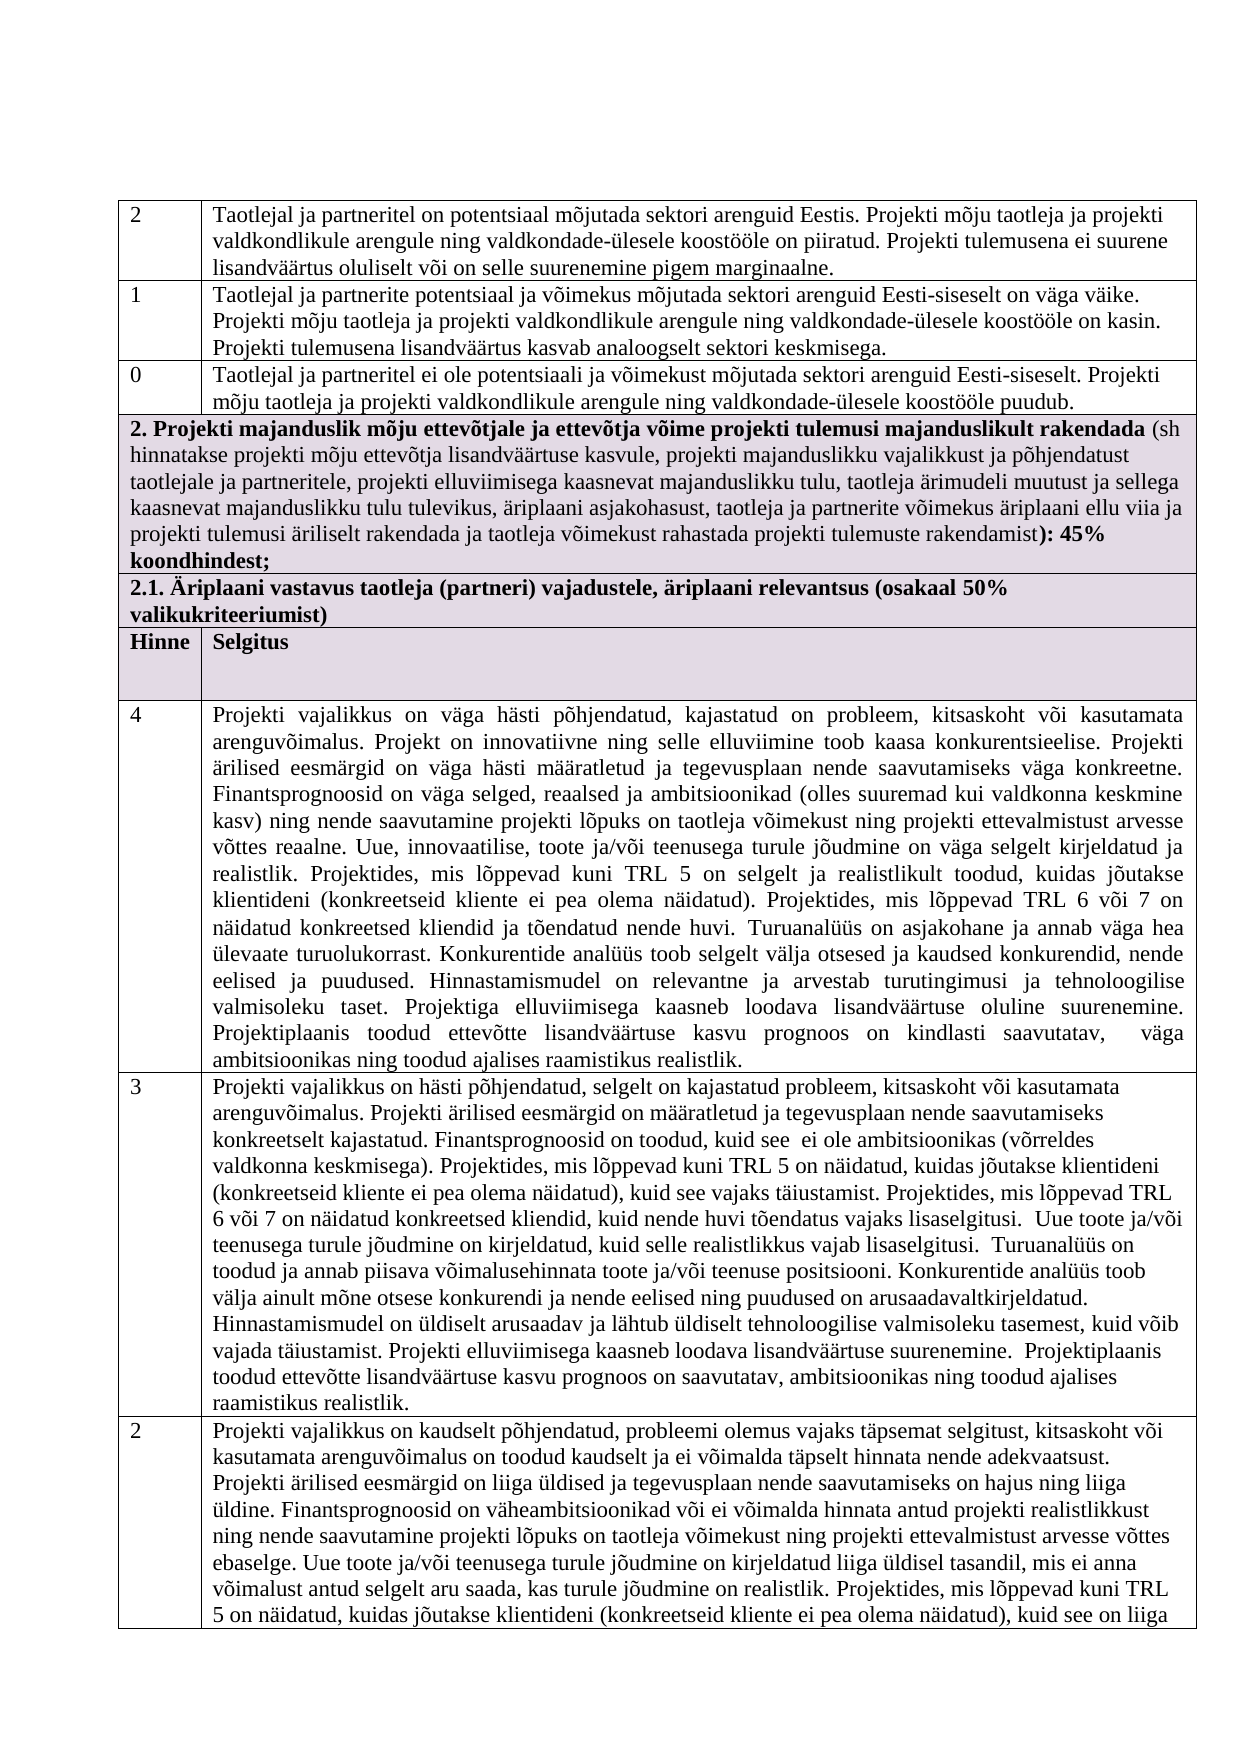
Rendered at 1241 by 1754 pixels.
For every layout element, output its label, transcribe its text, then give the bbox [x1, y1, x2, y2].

table_cell 3 [119, 1073, 201, 1416]
table_cell Taotlejal ja partnerite potentsiaal ja võimekus mõjutada sektori arenguid Eesti-siseselt on väga väike. Projekti mõju taotleja ja projekti valdkondlikule arengule ning valdkondade-ülesele koostööle on kasin. Projekti tulemusena lisandväärtus kasvab analoogselt sektori keskmisega. [202, 281, 1196, 360]
table_cell 2.1. Äriplaani vastavus taotleja (partneri) vajadustele, äriplaani relevantsus (osakaal 50% valikukriteeriumist) [119, 574, 1196, 627]
table_cell Projekti vajalikkus on hästi põhjendatud, selgelt on kajastatud probleem, kitsaskoht või kasutamata arenguvõimalus. Projekti ärilised eesmärgid on määratletud ja tegevusplaan nende saavutamiseks konkreetselt kajastatud. Finantsprognoosid on toodud, kuid see ei ole ambitsioonikas (võrreldes valdkonna keskmisega). Projektides, mis lõppevad kuni TRL 5 on näidatud, kuidas jõutakse klientideni (konkreetseid kliente ei pea olema näidatud), kuid see vajaks täiustamist. Projektides, mis lõppevad TRL 6 või 7 on näidatud konkreetsed kliendid, kuid nende huvi tõendatus vajaks lisaselgitusi. Uue toote ja/või teenusega turule jõudmine on kirjeldatud, kuid selle realistlikkus vajab lisaselgitusi. Turuanalüüs on toodud ja annab piisava võimalusehinnata toote ja/või teenuse positsiooni. Konkurentide analüüs toob välja ainult mõne otsese konkurendi ja nende eelised ning puudused on arusaadavaltkirjeldatud. Hinnastamismudel on üldiselt arusaadav ja lähtub üldiselt tehnoloogilise valmisoleku tasemest, kuid võib vajada täiustamist. Projekti elluviimisega kaasneb loodava lisandväärtuse suurenemine. Projektiplaanis toodud ettevõtte lisandväärtuse kasvu prognoos on saavutatav, ambitsioonikas ning toodud ajalises raamistikus realistlik. [202, 1073, 1196, 1416]
table_cell 2. Projekti majanduslik mõju ettevõtjale ja ettevõtja võime projekti tulemusi majanduslikult rakendada (sh hinnatakse projekti mõju ettevõtja lisandväärtuse kasvule, projekti majanduslikku vajalikkust ja põhjendatust taotlejale ja partneritele, projekti elluviimisega kaasnevat majanduslikku tulu, taotleja ärimudeli muutust ja sellega kaasnevat majanduslikku tulu tulevikus, äriplaani asjakohasust, taotleja ja partnerite võimekus äriplaani ellu viia ja projekti tulemusi äriliselt rakendada ja taotleja võimekust rahastada projekti tulemuste rakendamist): 45% koondhindest; [119, 415, 1196, 573]
table_cell 0 [119, 361, 201, 414]
table_cell Selgitus [202, 628, 1196, 700]
table_cell Projekti vajalikkus on väga hästi põhjendatud, kajastatud on probleem, kitsaskoht või kasutamata arenguvõimalus. Projekt on innovatiivne ning selle elluviimine toob kaasa konkurentsieelise. Projekti ärilised eesmärgid on väga hästi määratletud ja tegevusplaan nende saavutamiseks väga konkreetne. Finantsprognoosid on väga selged, reaalsed ja ambitsioonikad (olles suuremad kui valdkonna keskmine kasv) ning nende saavutamine projekti lõpuks on taotleja võimekust ning projekti ettevalmistust arvesse võttes reaalne. Uue, innovaatilise, toote ja/või teenusega turule jõudmine on väga selgelt kirjeldatud ja realistlik. Projektides, mis lõppevad kuni TRL 5 on selgelt ja realistlikult toodud, kuidas jõutakse klientideni (konkreetseid kliente ei pea olema näidatud). Projektides, mis lõppevad TRL 6 või 7 on näidatud konkreetsed kliendid ja tõendatud nende huvi. Turuanalüüs on asjakohane ja annab väga hea ülevaate turuolukorrast. Konkurentide analüüs toob selgelt välja otsesed ja kaudsed konkurendid, nende eelised ja puudused. Hinnastamismudel on relevantne ja arvestab turutingimusi ja tehnoloogilise valmisoleku taset. Projektiga elluviimisega kaasneb loodava lisandväärtuse oluline suurenemine. Projektiplaanis toodud ettevõtte lisandväärtuse kasvu prognoos on kindlasti saavutatav, väga ambitsioonikas ning toodud ajalises raamistikus realistlik. [202, 701, 1196, 1072]
table_cell 4 [119, 701, 201, 1072]
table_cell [202, 1417, 1196, 1628]
table_cell 2 [119, 201, 201, 280]
table_cell 1 [119, 281, 201, 360]
table_cell 2 [119, 1417, 201, 1628]
table_cell Taotlejal ja partneritel ei ole potentsiaali ja võimekust mõjutada sektori arenguid Eesti-siseselt. Projekti mõju taotleja ja projekti valdkondlikule arengule ning valdkondade-ülesele koostööle puudub. [202, 361, 1196, 414]
table_cell Hinne [119, 628, 201, 700]
table_cell Taotlejal ja partneritel on potentsiaal mõjutada sektori arenguid Eestis. Projekti mõju taotleja ja projekti valdkondlikule arengule ning valdkondade-ülesele koostööle on piiratud. Projekti tulemusena ei suurene lisandväärtus oluliselt või on selle suurenemine pigem marginaalne. [202, 201, 1196, 280]
